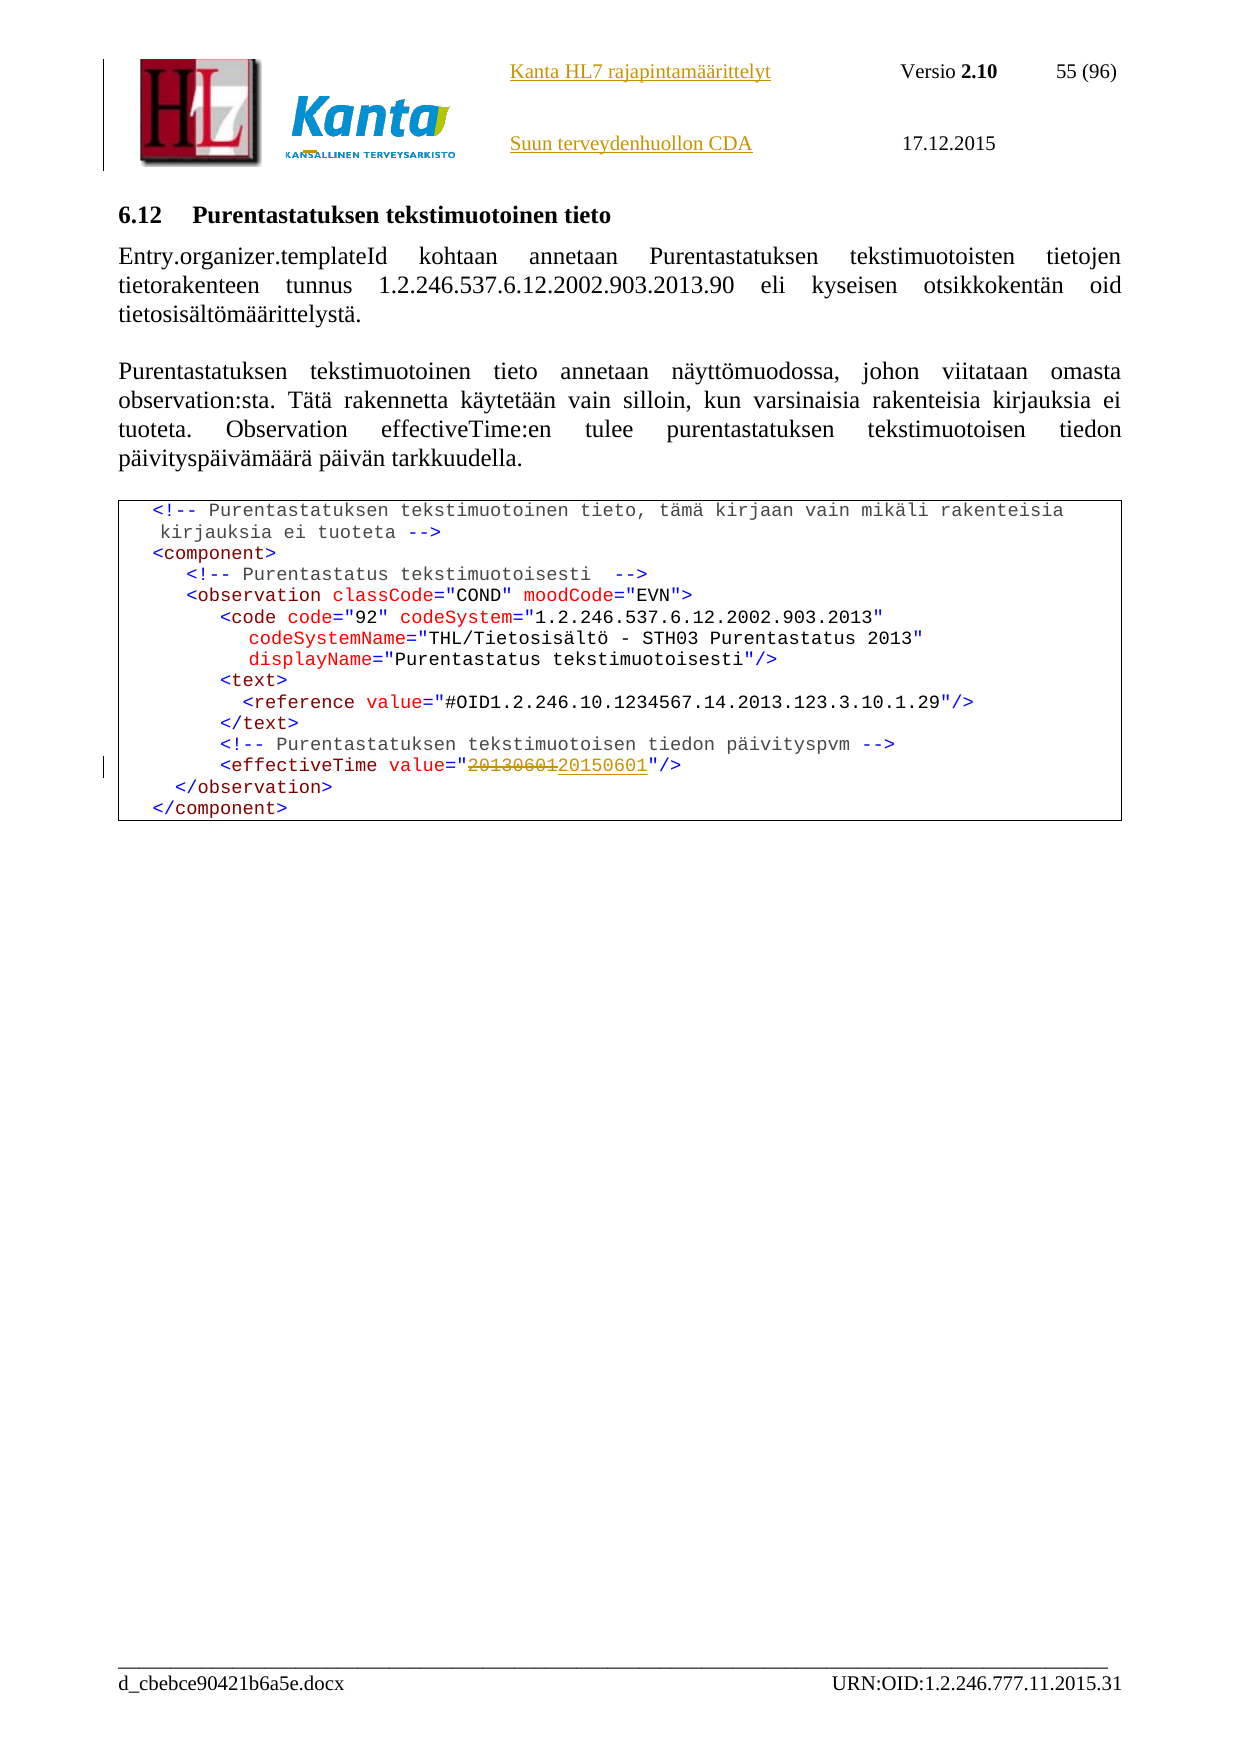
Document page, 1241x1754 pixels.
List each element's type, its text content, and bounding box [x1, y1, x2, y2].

picture [285, 96, 455, 158]
subtitle Purentastatuksen tekstimuotoinen tieto [118, 200, 1122, 229]
picture [306, 96, 318, 110]
table_header <!-- Purentastatuksen tekstimuotoinen tieto, tämä kirjaan vain mikäli rakenteisia kirjauksia ei tuoteta --> <component> <!-- Purentastatus tekstimuotoisesti --> <observation classCode="COND" moodCode="EVN"> <code code="92" codeSystem="1.2.246.537.6.12.2002.903.2013" codeSystemName="THL/Tietosisältö - STH03 Purentastatus 2013" displayName="Purentastatus tekstimuotoisesti"/> <text> <reference value="#OID1.2.246.10.1234567.14.2013.123.3.10.1.29"/> </text> <!-- Purentastatuksen tekstimuotoisen tiedon päivityspvm --> <effectiveTime value=""/> </observation> </component> [119, 501, 1121, 820]
text Purentastatuksen tekstimuotoinen tieto annetaan näyttömuodossa, johon viitataan omasta observation:sta. Tätä rakennetta käytetään vain silloin, kun varsinaisia rakenteisia kirjauksia ei tuoteta. Observation effectiveTime:en tulee purentastatuksen tekstimuotoisen tiedon päivityspäivämäärä päivän tarkkuudella. [118, 356, 1122, 471]
picture [140, 59, 263, 167]
text Entry.organizer.templateId kohtaan annetaan Purentastatuksen tekstimuotoisten tietojen tietorakenteen tunnus 1.2.246.537.6.12.2002.903.2013.90 eli kyseisen otsikkokentän oid tietosisältömäärittelystä. [118, 241, 1122, 328]
